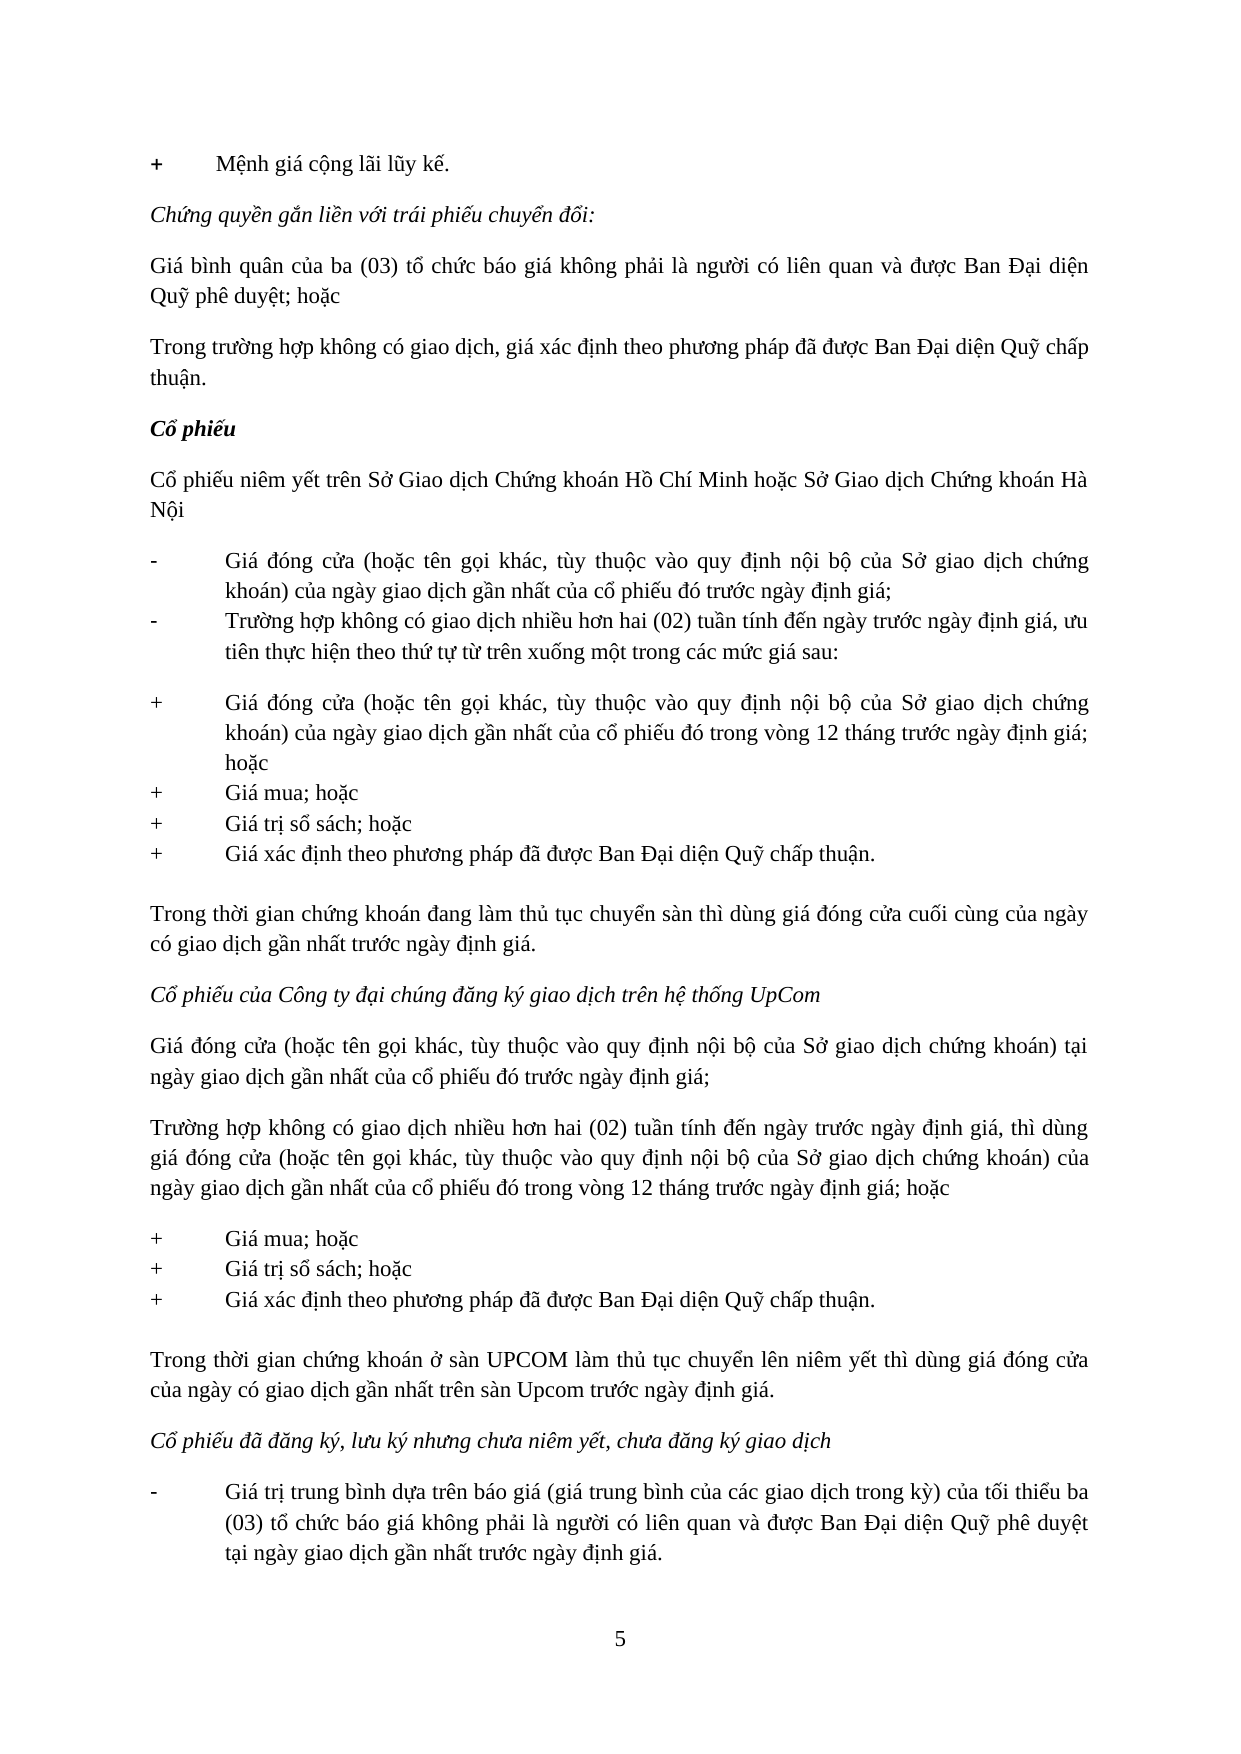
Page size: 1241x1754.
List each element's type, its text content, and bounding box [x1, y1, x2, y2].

text + Giá mua; hoặc [150, 1225, 1090, 1252]
list Giá trị trung bình dựa trên báo giá (giá trung bình của các giao dịch trong kỳ) của tối thiểu ba (03) tổ chức báo giá không phải là người có liên quan và được Ban Đại diện Quỹ phê duyệt tại ngày giao dịch gần nhất trước ngày định giá. [150, 1478, 1090, 1565]
list Giá đóng cửa (hoặc tên gọi khác, tùy thuộc vào quy định nội bộ của Sở giao dịch chứng khoán) của ngày giao dịch gần nhất của cổ phiếu đó trước ngày định giá; [150, 547, 1090, 603]
list Trường hợp không có giao dịch nhiều hơn hai (02) tuần tính đến ngày trước ngày định giá, ưu tiên thực hiện theo thứ tự từ trên xuống một trong các mức giá sau: [150, 607, 1090, 664]
text + Giá xác định theo phương pháp đã được Ban Đại diện Quỹ chấp thuận. [150, 840, 1090, 866]
text + Giá mua; hoặc [150, 779, 1090, 806]
text + Giá trị sổ sách; hoặc [150, 809, 1090, 836]
text + Giá đóng cửa (hoặc tên gọi khác, tùy thuộc vào quy định nội bộ của Sở giao dịch chứng khoán) của ngày giao dịch gần nhất của cổ phiếu đó trong vòng 12 tháng trước ngày định giá; hoặc [150, 689, 1090, 776]
text Trong thời gian chứng khoán đang làm thủ tục chuyển sàn thì dùng giá đóng cửa cuối cùng của ngày có giao dịch gần nhất trước ngày định giá. [150, 900, 1090, 957]
text Cổ phiếu [150, 414, 1090, 441]
text Cổ phiếu của Công ty đại chúng đăng ký giao dịch trên hệ thống UpCom [150, 981, 1090, 1008]
text + Giá trị sổ sách; hoặc [150, 1255, 1090, 1282]
text Trường hợp không có giao dịch nhiều hơn hai (02) tuần tính đến ngày trước ngày định giá, thì dùng giá đóng cửa (hoặc tên gọi khác, tùy thuộc vào quy định nội bộ của Sở giao dịch chứng khoán) của ngày giao dịch gần nhất của cổ phiếu đó trong vòng 12 tháng trước ngày định giá; hoặc [150, 1114, 1090, 1201]
text Cổ phiếu đã đăng ký, lưu ký nhưng chưa niêm yết, chưa đăng ký giao dịch [150, 1427, 1090, 1454]
text Chứng quyền gắn liền với trái phiếu chuyển đổi: [150, 201, 1090, 227]
text + Giá xác định theo phương pháp đã được Ban Đại diện Quỹ chấp thuận. [150, 1286, 1090, 1312]
text Trong trường hợp không có giao dịch, giá xác định theo phương pháp đã được Ban Đại diện Quỹ chấp thuận. [150, 333, 1090, 390]
text Cổ phiếu niêm yết trên Sở Giao dịch Chứng khoán Hồ Chí Minh hoặc Sở Giao dịch Chứng khoán Hà Nội [150, 466, 1090, 522]
list Mệnh giá cộng lãi lũy kế. [150, 150, 1090, 176]
text Giá bình quân của ba (03) tổ chức báo giá không phải là người có liên quan và được Ban Đại diện Quỹ phê duyệt; hoặc [150, 252, 1090, 309]
text Trong thời gian chứng khoán ở sàn UPCOM làm thủ tục chuyển lên niêm yết thì dùng giá đóng cửa của ngày có giao dịch gần nhất trên sàn Upcom trước ngày định giá. [150, 1346, 1090, 1403]
text Giá đóng cửa (hoặc tên gọi khác, tùy thuộc vào quy định nội bộ của Sở giao dịch chứng khoán) tại ngày giao dịch gần nhất của cổ phiếu đó trước ngày định giá; [150, 1032, 1090, 1089]
